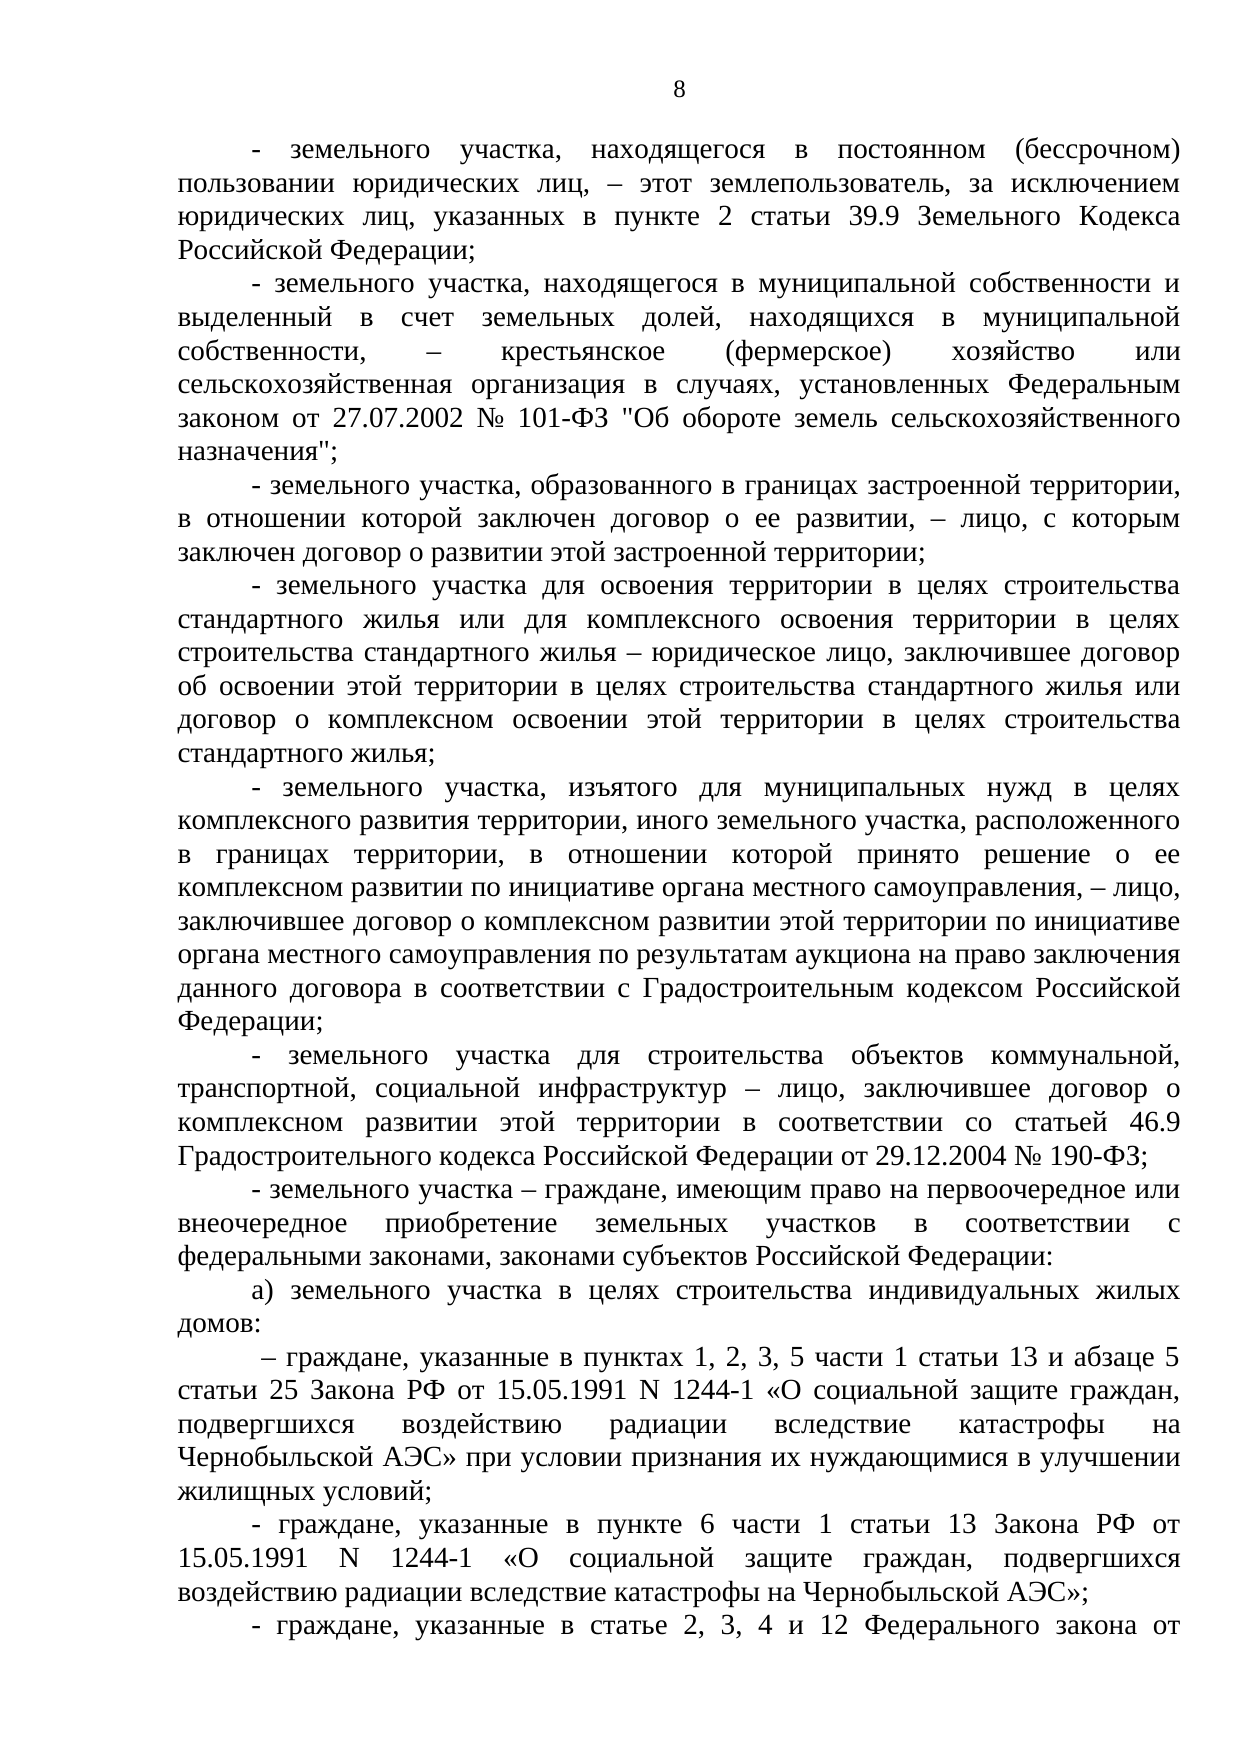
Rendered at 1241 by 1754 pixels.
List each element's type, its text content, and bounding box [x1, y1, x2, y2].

text - земельного участка, образованного в границах застроенной территории, в отношении которой заключен договор о ее развитии, – лицо, с которым заключен договор о развитии этой застроенной территории; [177, 467, 1181, 567]
text - земельного участка, находящегося в постоянном (бессрочном) пользовании юридических лиц, – этот землепользователь, за исключением юридических лиц, указанных в пункте 2 статьи 39.9 Земельного Кодекса Российской Федерации; [177, 131, 1181, 266]
text - земельного участка для строительства объектов коммунальной, транспортной, социальной инфраструктур – лицо, заключившее договор о комплексном развитии этой территории в соответствии со статьей 46.9 Градостроительного кодекса Российской Федерации от 29.12.2004 № 190-ФЗ; [177, 1037, 1181, 1171]
text – граждане, указанные в пунктах 1, 2, 3, 5 части 1 статьи 13 и абзаце 5 статьи 25 Закона РФ от 15.05.1991 N 1244-1 «О социальной защите граждан, подвергшихся воздействию радиации вследствие катастрофы на Чернобыльской АЭС» при условии признания их нуждающимися в улучшении жилищных условий; [177, 1339, 1181, 1507]
text - земельного участка, находящегося в муниципальной собственности и выделенный в счет земельных долей, находящихся в муниципальной собственности, – крестьянское (фермерское) хозяйство или сельскохозяйственная организация в случаях, установленных Федеральным законом от 27.07.2002 № 101-ФЗ "Об обороте земель сельскохозяйственного назначения"; [177, 266, 1181, 467]
text а) земельного участка в целях строительства индивидуальных жилых домов: [177, 1272, 1181, 1339]
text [177, 1607, 1181, 1641]
text - земельного участка – граждане, имеющим право на первоочередное или внеочередное приобретение земельных участков в соответствии с федеральными законами, законами субъектов Российской Федерации: [177, 1171, 1181, 1272]
text - граждане, указанные в пункте 6 части 1 статьи 13 Закона РФ от 15.05.1991 N 1244-1 «О социальной защите граждан, подвергшихся воздействию радиации вследствие катастрофы на Чернобыльской АЭС»; [177, 1507, 1181, 1607]
text - земельного участка, изъятого для муниципальных нужд в целях комплексного развития территории, иного земельного участка, расположенного в границах территории, в отношении которой принято решение о ее комплексном развитии по инициативе органа местного самоуправления, – лицо, заключившее договор о комплексном развитии этой территории по инициативе органа местного самоуправления по результатам аукциона на право заключения данного договора в соответствии с Градостроительным кодексом Российской Федерации; [177, 769, 1181, 1037]
text - земельного участка для освоения территории в целях строительства стандартного жилья или для комплексного освоения территории в целях строительства стандартного жилья – юридическое лицо, заключившее договор об освоении этой территории в целях строительства стандартного жилья или договор о комплексном освоении этой территории в целях строительства стандартного жилья; [177, 567, 1181, 769]
